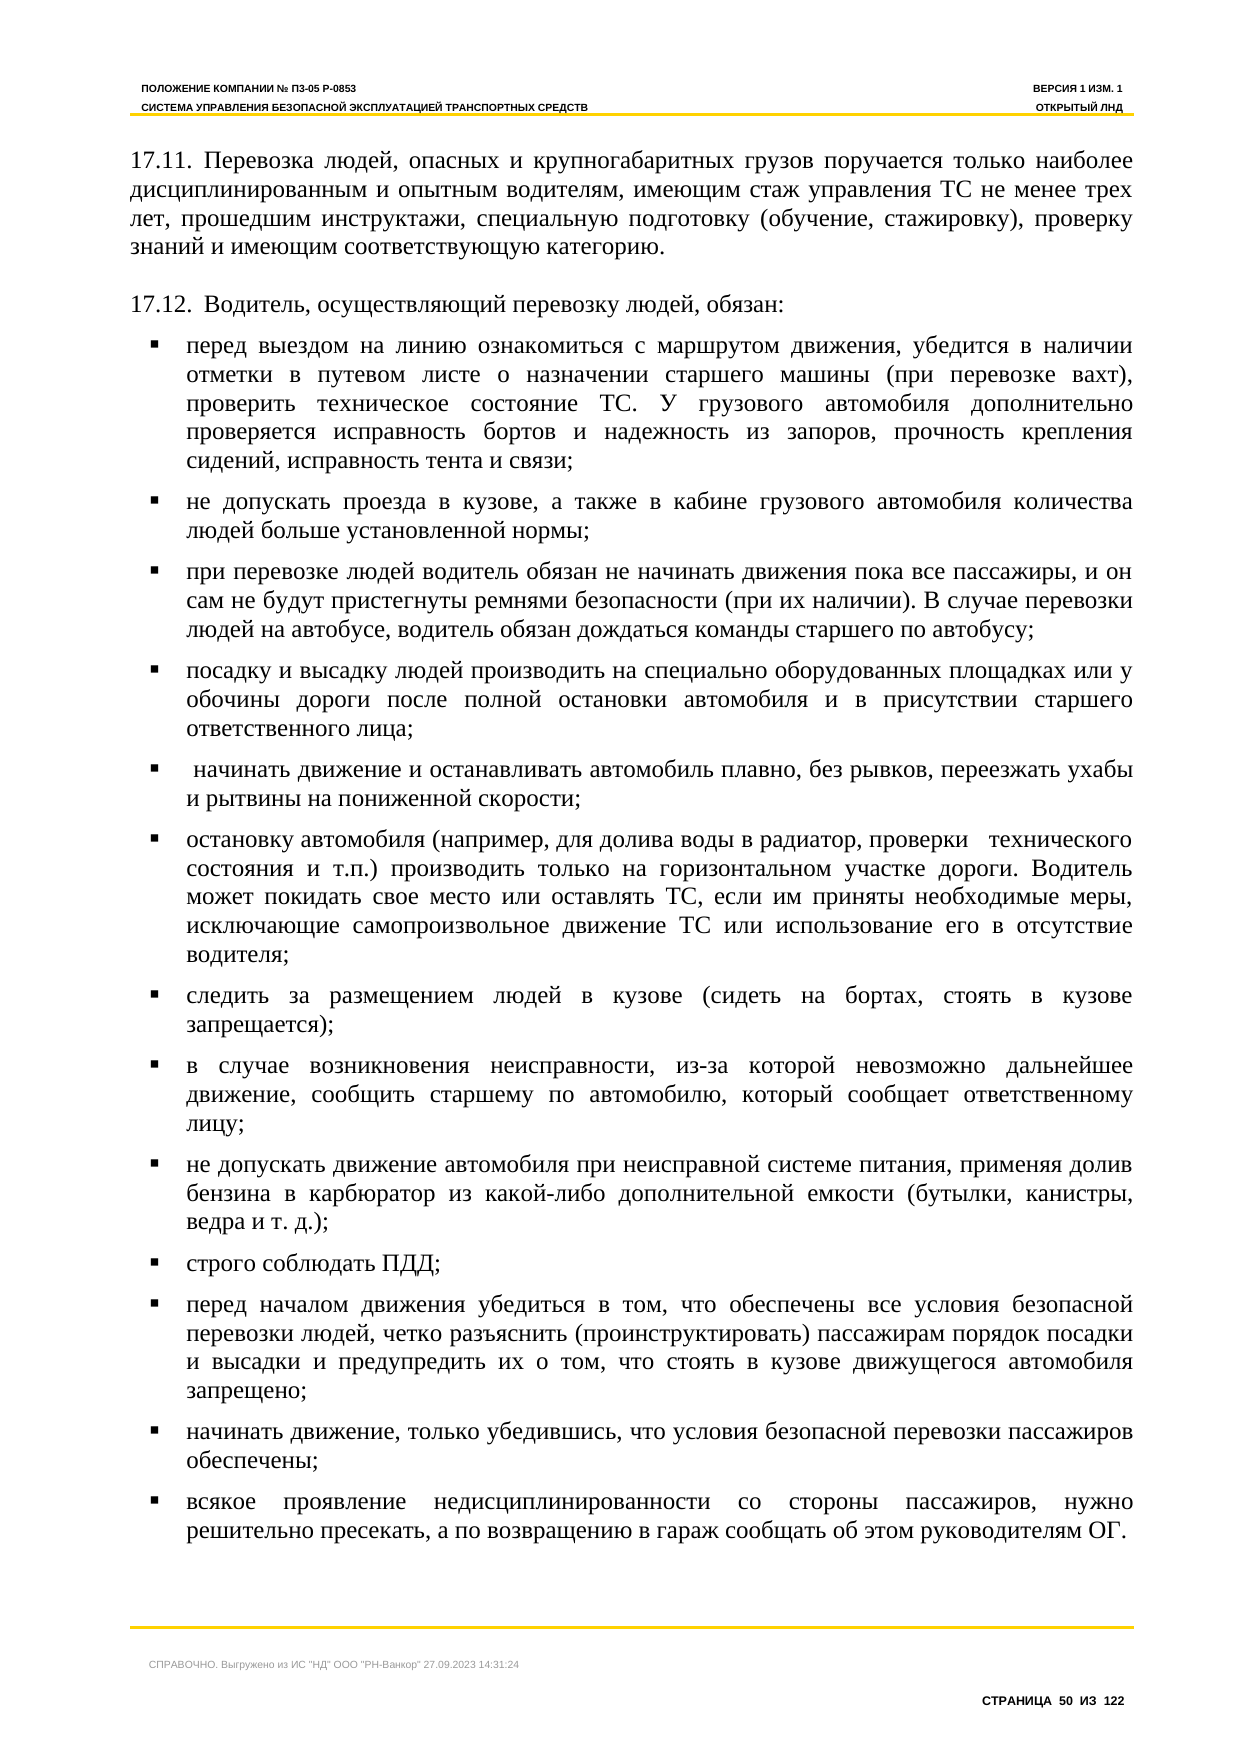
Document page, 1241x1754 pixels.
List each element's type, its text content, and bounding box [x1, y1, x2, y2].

list не допускать движение автомобиля при неисправной системе питания, применяя долив бензина в карбюратор из какой-либо дополнительной емкости (бутылки, канистры, ведра и т. д.); [149, 1149, 1134, 1235]
list перед выездом на линию ознакомиться с маршрутом движения, убедится в наличии отметки в путевом листе о назначении старшего машины (при перевозке вахт), проверить техническое состояние ТС. У грузового автомобиля дополнительно проверяется исправность бортов и надежность из запоров, прочность крепления сидений, исправность тента и связи; [149, 330, 1134, 474]
list Перевозка людей, опасных и крупногабаритных грузов поручается только наиболее дисциплинированным и опытным водителям, имеющим стаж управления ТС не менее трех лет, прошедшим инструктажи, специальную подготовку (обучение, стажировку), проверку знаний и имеющим соответствующую категорию. [130, 145, 1134, 260]
list в случае возникновения неисправности, из-за которой невозможно дальнейшее движение, сообщить старшему по автомобилю, который сообщает ответственному лицу; [149, 1050, 1134, 1136]
list не допускать проезда в кузове, а также в кабине грузового автомобиля количества людей больше установленной нормы; [149, 486, 1134, 544]
list Водитель, осуществляющий перевозку людей, обязан: [130, 289, 1134, 318]
list остановку автомобиля (например, для долива воды в радиатор, проверки технического состояния и т.п.) производить только на горизонтальном участке дороги. Водитель может покидать свое место или оставлять ТС, если им приняты необходимые меры, исключающие самопроизвольное движение ТС или использование его в отсутствие водителя; [149, 824, 1134, 968]
list посадку и высадку людей производить на специально оборудованных площадках или у обочины дороги после полной остановки автомобиля и в присутствии старшего ответственного лица; [149, 655, 1134, 741]
list при перевозке людей водитель обязан не начинать движения пока все пассажиры, и он сам не будут пристегнуты ремнями безопасности (при их наличии). В случае перевозки людей на автобусе, водитель обязан дождаться команды старшего по автобусу; [149, 556, 1134, 643]
list перед началом движения убедиться в том, что обеспечены все условия безопасной перевозки людей, четко разъяснить (проинструктировать) пассажирам порядок посадки и высадки и предупредить их о том, что стоять в кузове движущегося автомобиля запрещено; [149, 1289, 1134, 1404]
list начинать движение, только убедившись, что условия безопасной перевозки пассажиров обеспечены; [149, 1416, 1134, 1474]
list строго соблюдать ПДД; [149, 1248, 1134, 1276]
list следить за размещением людей в кузове (сидеть на бортах, стоять в кузове запрещается); [149, 980, 1134, 1038]
list всякое проявление недисциплинированности со стороны пассажиров, нужно решительно пресекать, а по возвращению в гараж сообщать об этом руководителям ОГ. [149, 1486, 1134, 1544]
list начинать движение и останавливать автомобиль плавно, без рывков, переезжать ухабы и рытвины на пониженной скорости; [149, 754, 1134, 811]
